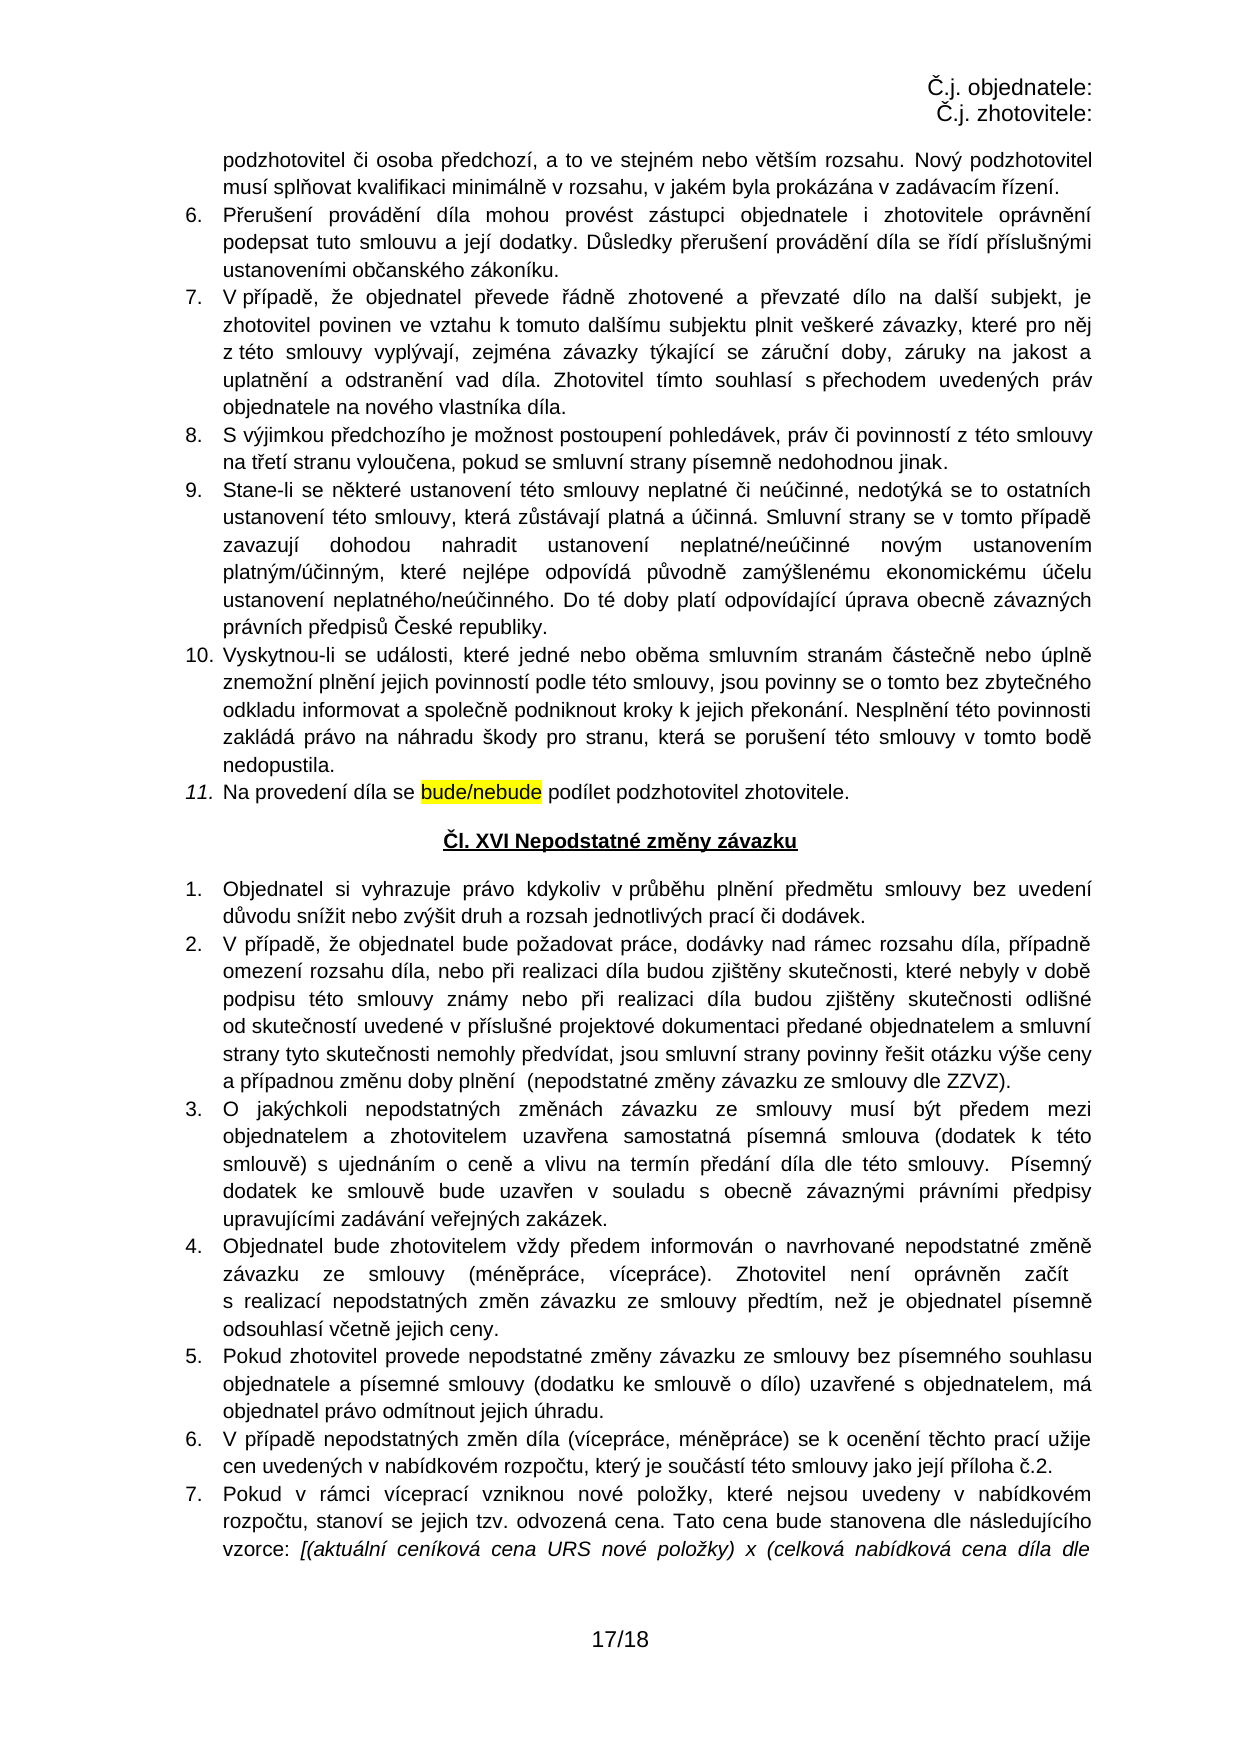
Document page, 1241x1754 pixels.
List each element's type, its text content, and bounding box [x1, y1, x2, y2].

list Vyskytnou-li se události, které jedné nebo oběma smluvním stranám částečně nebo úplně znemožní plnění jejich povinností podle této smlouvy, jsou povinny se o tomto bez zbytečného odkladu informovat a společně podniknout kroky k jejich překonání. Nesplnění této povinnosti zakládá právo na náhradu škody pro stranu, která se porušení této smlouvy v tomto bodě nedopustila. [185, 643, 1093, 777]
list Přerušení provádění díla mohou provést zástupci objednatele i zhotovitele oprávnění podepsat tuto smlouvu a její dodatky. Důsledky přerušení provádění díla se řídí příslušnými ustanoveními občanského zákoníku. [185, 203, 1093, 282]
list Na provedení díla se bude/nebude podílet podzhotovitel zhotovitele. [542, 780, 1093, 804]
list S výjimkou předchozího je možnost postoupení pohledávek, práv či povinností z této smlouvy na třetí stranu vyloučena, pokud se smluvní strany písemně nedohodnou jinak. [185, 423, 1093, 474]
list Na provedení díla se bude/nebude podílet podzhotovitel zhotovitele. [185, 780, 421, 804]
list V případě nepodstatných změn díla (vícepráce, méněpráce) se k ocenění těchto prací užije cen uvedených v nabídkovém rozpočtu, který je součástí této smlouvy jako její příloha č.2. [185, 1427, 1093, 1478]
list Stane-li se některé ustanovení této smlouvy neplatné či neúčinné, nedotýká se to ostatních ustanovení této smlouvy, která zůstávají platná a účinná. Smluvní strany se v tomto případě zavazují dohodou nahradit ustanovení neplatné/neúčinné novým ustanovením platným/účinným, které nejlépe odpovídá původně zamýšlenému ekonomickému účelu ustanovení neplatného/neúčinného. Do té doby platí odpovídající úprava obecně závazných právních předpisů České republiky. [185, 478, 1093, 639]
list Objednatel si vyhrazuje právo kdykoliv v průběhu plnění předmětu smlouvy bez uvedení důvodu snížit nebo zvýšit druh a rozsah jednotlivých prací či dodávek. [185, 877, 1093, 928]
text Čl. XVI Nepodstatné změny závazku [148, 828, 1093, 852]
list O jakýchkoli nepodstatných změnách závazku ze smlouvy musí být předem mezi objednatelem a zhotovitelem uzavřena samostatná písemná smlouva (dodatek k této smlouvě) s ujednáním o ceně a vlivu na termín předání díla dle této smlouvy. Písemný dodatek ke smlouvě bude uzavřen v souladu s obecně závaznými právními předpisy upravujícími zadávání veřejných zakázek. [185, 1097, 1093, 1231]
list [185, 1482, 1093, 1561]
list Pokud zhotovitel provede nepodstatné změny závazku ze smlouvy bez písemného souhlasu objednatele a písemné smlouvy (dodatku ke smlouvě o dílo) uzavřené s objednatelem, má objednatel právo odmítnout jejich úhradu. [185, 1344, 1093, 1423]
list V případě, že objednatel bude požadovat práce, dodávky nad rámec rozsahu díla, případně omezení rozsahu díla, nebo při realizaci díla budou zjištěny skutečnosti, které nebyly v době podpisu této smlouvy známy nebo při realizaci díla budou zjištěny skutečnosti odlišné od skutečností uvedené v příslušné projektové dokumentaci předané objednatelem a smluvní strany tyto skutečnosti nemohly předvídat, jsou smluvní strany povinny řešit otázku výše ceny a případnou změnu doby plnění (nepodstatné změny závazku ze smlouvy dle ZZVZ). [185, 932, 1093, 1093]
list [185, 148, 1093, 199]
list Objednatel bude zhotovitelem vždy předem informován o navrhované nepodstatné změně závazku ze smlouvy (méněpráce, vícepráce). Zhotovitel není oprávněn začít s realizací nepodstatných změn závazku ze smlouvy předtím, než je objednatel písemně odsouhlasí včetně jejich ceny. [185, 1234, 1093, 1341]
list V případě, že objednatel převede řádně zhotovené a převzaté dílo na další subjekt, je zhotovitel povinen ve vztahu k tomuto dalšímu subjektu plnit veškeré závazky, které pro něj z této smlouvy vyplývají, zejména závazky týkající se záruční doby, záruky na jakost a uplatnění a odstranění vad díla. Zhotovitel tímto souhlasí s přechodem uvedených práv objednatele na nového vlastníka díla. [185, 285, 1093, 419]
